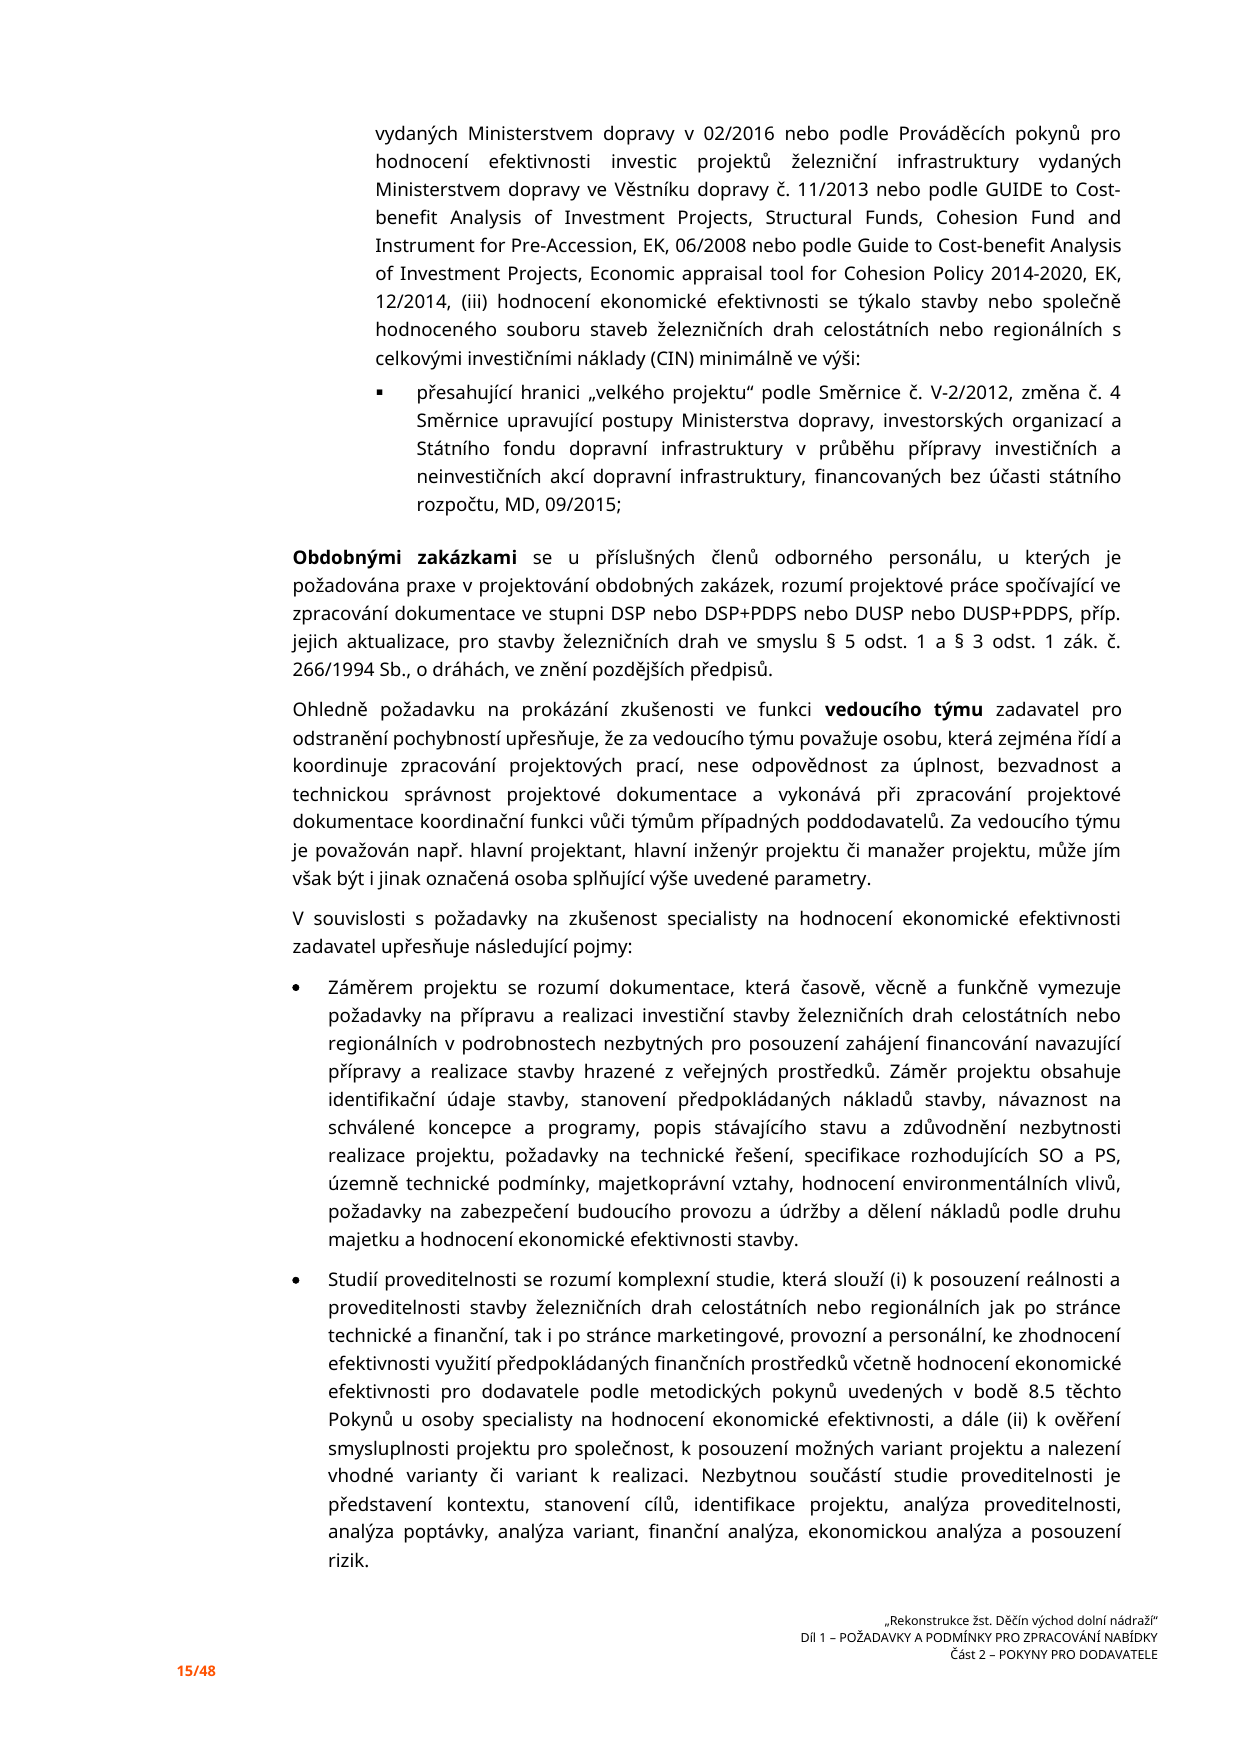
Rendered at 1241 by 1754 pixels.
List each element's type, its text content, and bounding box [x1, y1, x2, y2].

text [328, 121, 1122, 370]
text přesahující hranici „velkého projektu“ podle Směrnice č. V-2/2012, změna č. 4 Směrnice upravující postupy Ministerstva dopravy, investorských organizací a Státního fondu dopravní infrastruktury v průběhu přípravy investičních a neinvestičních akcí dopravní infrastruktury, financovaných bez účasti státního rozpočtu, MD, 09/2015; [375, 379, 1122, 517]
text Obdobnými zakázkami se u příslušných členů odborného personálu, u kterých je požadována praxe v projektování obdobných zakázek, rozumí projektové práce spočívající ve zpracování dokumentace ve stupni DSP nebo DSP+PDPS nebo DUSP nebo DUSP+PDPS, příp. jejich aktualizace, pro stavby železničních drah ve smyslu § 5 odst. 1 a § 3 odst. 1 zák. č. 266/1994 Sb., o dráhách, ve znění pozdějších předpisů. [292, 544, 1122, 682]
text Záměrem projektu se rozumí dokumentace, která časově, věcně a funkčně vymezuje požadavky na přípravu a realizaci investiční stavby železničních drah celostátních nebo regionálních v podrobnostech nezbytných pro posouzení zahájení financování navazující přípravy a realizace stavby hrazené z veřejných prostředků. Záměr projektu obsahuje identifikační údaje stavby, stanovení předpokládaných nákladů stavby, návaznost na schválené koncepce a programy, popis stávajícího stavu a zdůvodnění nezbytnosti realizace projektu, požadavky na technické řešení, specifikace rozhodujících SO a PS, územně technické podmínky, majetkoprávní vztahy, hodnocení environmentálních vlivů, požadavky na zabezpečení budoucího provozu a údržby a dělení nákladů podle druhu majetku a hodnocení ekonomické efektivnosti stavby. [292, 974, 1122, 1252]
text Studií proveditelnosti se rozumí komplexní studie, která slouží (i) k posouzení reálnosti a proveditelnosti stavby železničních drah celostátních nebo regionálních jak po stránce technické a finanční, tak i po stránce marketingové, provozní a personální, ke zhodnocení efektivnosti využití předpokládaných finančních prostředků včetně hodnocení ekonomické efektivnosti pro dodavatele podle metodických pokynů uvedených v bodě 8.5 těchto Pokynů u osoby specialisty na hodnocení ekonomické efektivnosti, a dále (ii) k ověření smysluplnosti projektu pro společnost, k posouzení možných variant projektu a nalezení vhodné varianty či variant k realizaci. Nezbytnou součástí studie proveditelnosti je představení kontextu, stanovení cílů, identifikace projektu, analýza proveditelnosti, analýza poptávky, analýza variant, finanční analýza, ekonomickou analýza a posouzení rizik. [292, 1267, 1122, 1572]
text Ohledně požadavku na prokázání zkušenosti ve funkci vedoucího týmu zadavatel pro odstranění pochybností upřesňuje, že za vedoucího týmu považuje osobu, která zejména řídí a koordinuje zpracování projektových prací, nese odpovědnost za úplnost, bezvadnost a technickou správnost projektové dokumentace a vykonává při zpracování projektové dokumentace koordinační funkci vůči týmům případných poddodavatelů. Za vedoucího týmu je považován např. hlavní projektant, hlavní inženýr projektu či manažer projektu, může jím však být i jinak označená osoba splňující výše uvedené parametry. [292, 697, 1122, 890]
text V souvislosti s požadavky na zkušenost specialisty na hodnocení ekonomické efektivnosti zadavatel upřesňuje následující pojmy: [292, 905, 1122, 959]
